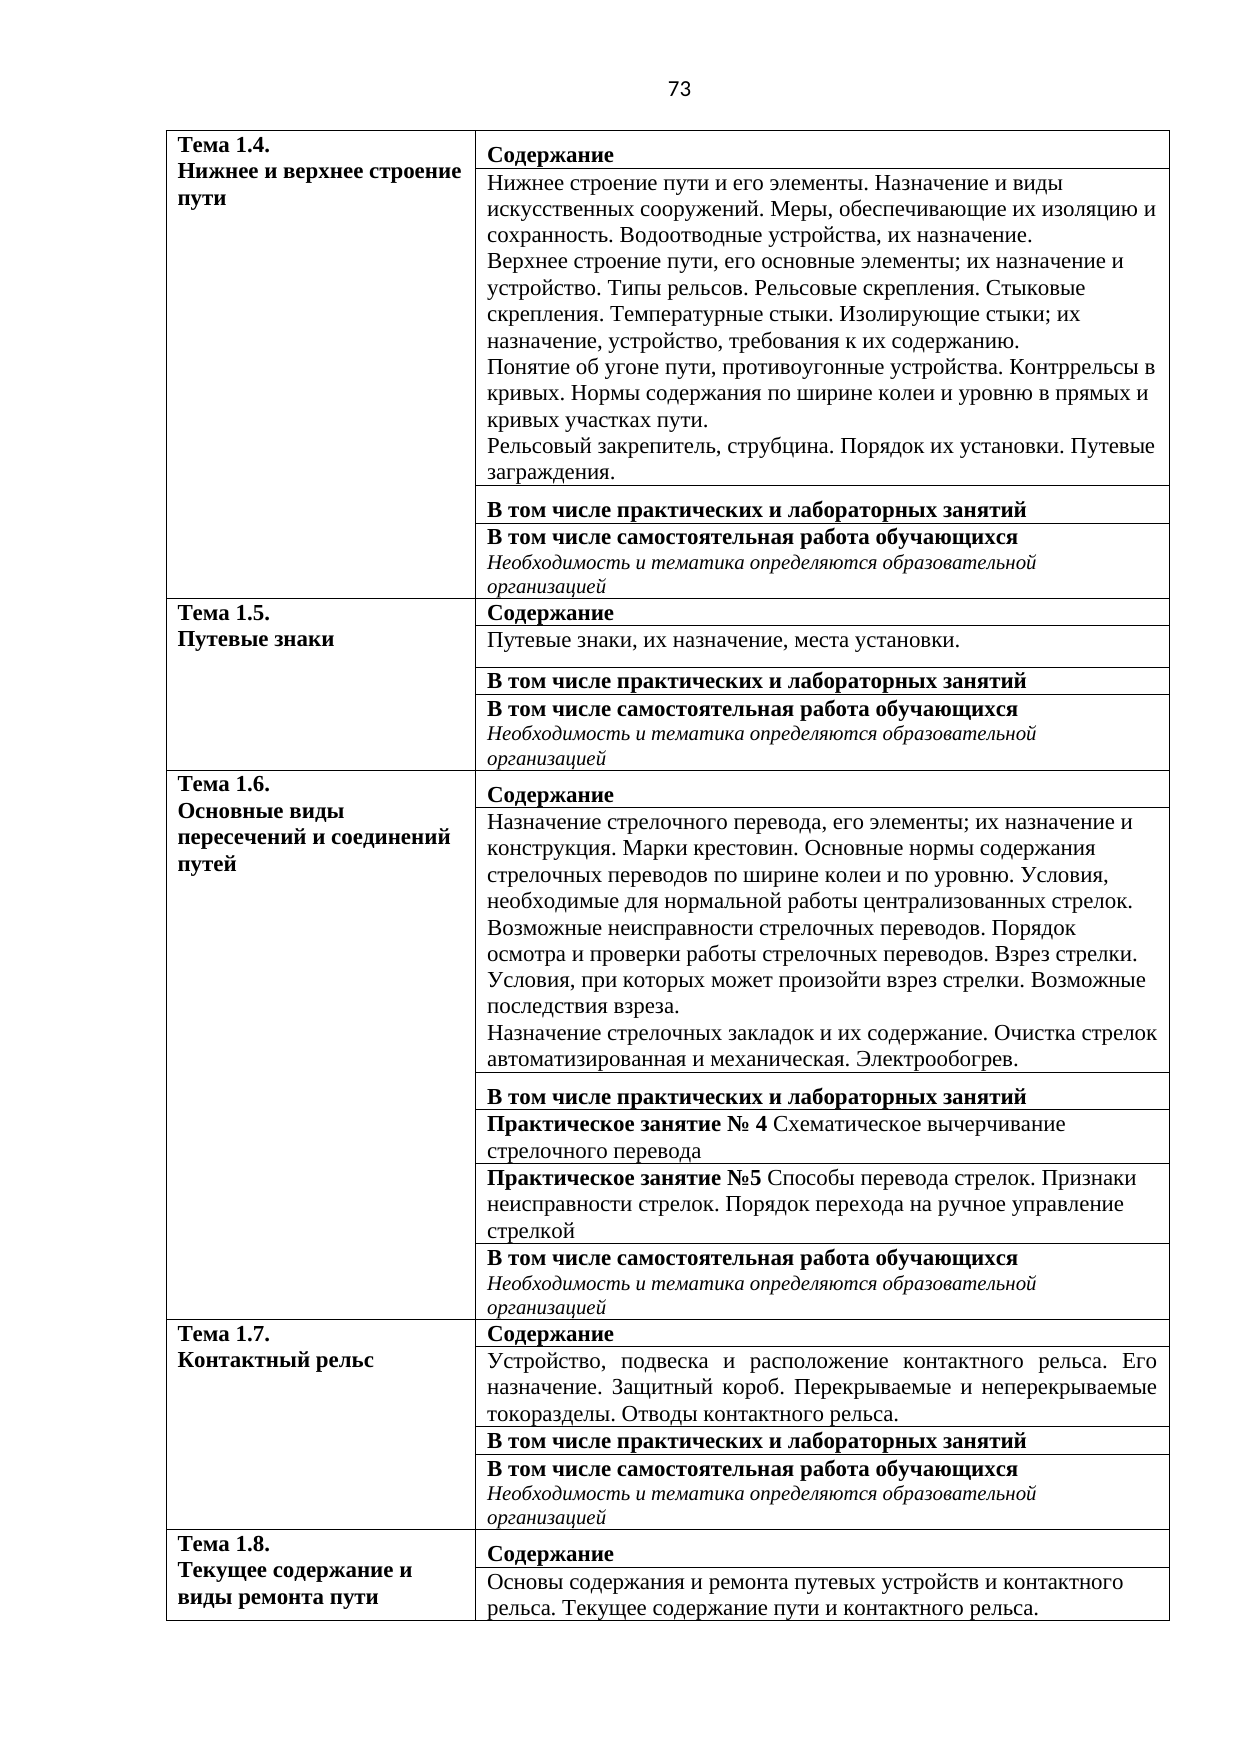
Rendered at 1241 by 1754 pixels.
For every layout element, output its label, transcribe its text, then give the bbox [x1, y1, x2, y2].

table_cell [476, 1568, 1169, 1620]
table_cell Путевые знаки, их назначение, места установки. [476, 626, 1169, 667]
table_cell В том числе самостоятельная работа обучающихся Необходимость и тематика определяются образовательной организацией [476, 695, 1169, 769]
table_cell Устройство, подвеска и расположение контактного рельса. Его назначение. Защитный короб. Перекрываемые и неперекрываемые токоразделы. Отводы контактного рельса. [476, 1347, 1169, 1426]
table_cell Практическое занятие №5 Способы перевода стрелок. Признаки неисправности стрелок. Порядок перехода на ручное управление стрелкой [476, 1164, 1169, 1243]
table_cell Нижнее строение пути и его элементы. Назначение и виды искусственных сооружений. Меры, обеспечивающие их изоляцию и сохранность. Водоотводные устройства, их назначение. Верхнее строение пути, его основные элементы; их назначение и устройство. Типы рельсов. Рельсовые скрепления. Стыковые скрепления. Температурные стыки. Изолирующие стыки; их назначение, устройство, требования к их содержанию. Понятие об угоне пути, противоугонные устройства. Контррельсы в кривых. Нормы содержания по ширине колеи и уровню в прямых и кривых участках пути. Рельсовый закрепитель, струбцина. Порядок их установки. Путевые заграждения. [476, 169, 1169, 485]
table_cell В том числе практических и лабораторных занятий [476, 1427, 1169, 1453]
table_cell Содержание [476, 1530, 1169, 1567]
table_cell В том числе практических и лабораторных занятий [476, 1073, 1169, 1109]
table_cell Содержание [476, 1320, 1169, 1346]
table_cell Тема 1.4. Нижнее и верхнее строение пути [167, 131, 475, 598]
table_cell Содержание [476, 771, 1169, 807]
table_cell Тема 1.8. Текущее содержание и виды ремонта пути [167, 1530, 475, 1620]
table_cell Содержание [476, 599, 1169, 625]
table_cell Содержание [476, 131, 1169, 167]
table_cell Тема 1.6. Основные виды пересечений и соединений путей [167, 771, 475, 1319]
table_cell В том числе самостоятельная работа обучающихся Необходимость и тематика определяются образовательной организацией [476, 1244, 1169, 1319]
table_cell Тема 1.7. Контактный рельс [167, 1320, 475, 1529]
table_cell В том числе практических и лабораторных занятий [476, 486, 1169, 522]
table_cell Практическое занятие № 4 Схематическое вычерчивание стрелочного перевода [476, 1110, 1169, 1163]
table_cell Тема 1.5. Путевые знаки [167, 599, 475, 769]
table_cell В том числе практических и лабораторных занятий [476, 668, 1169, 694]
table_cell В том числе самостоятельная работа обучающихся Необходимость и тематика определяются образовательной организацией [476, 524, 1169, 598]
table_cell В том числе самостоятельная работа обучающихся Необходимость и тематика определяются образовательной организацией [476, 1455, 1169, 1529]
table_cell Назначение стрелочного перевода, его элементы; их назначение и конструкция. Марки крестовин. Основные нормы содержания стрелочных переводов по ширине колеи и по уровню. Условия, необходимые для нормальной работы централизованных стрелок. Возможные неисправности стрелочных переводов. Порядок осмотра и проверки работы стрелочных переводов. Взрез стрелки. Условия, при которых может произойти взрез стрелки. Возможные последствия взреза. Назначение стрелочных закладок и их содержание. Очистка стрелок автоматизированная и механическая. Электрообогрев. [476, 808, 1169, 1072]
